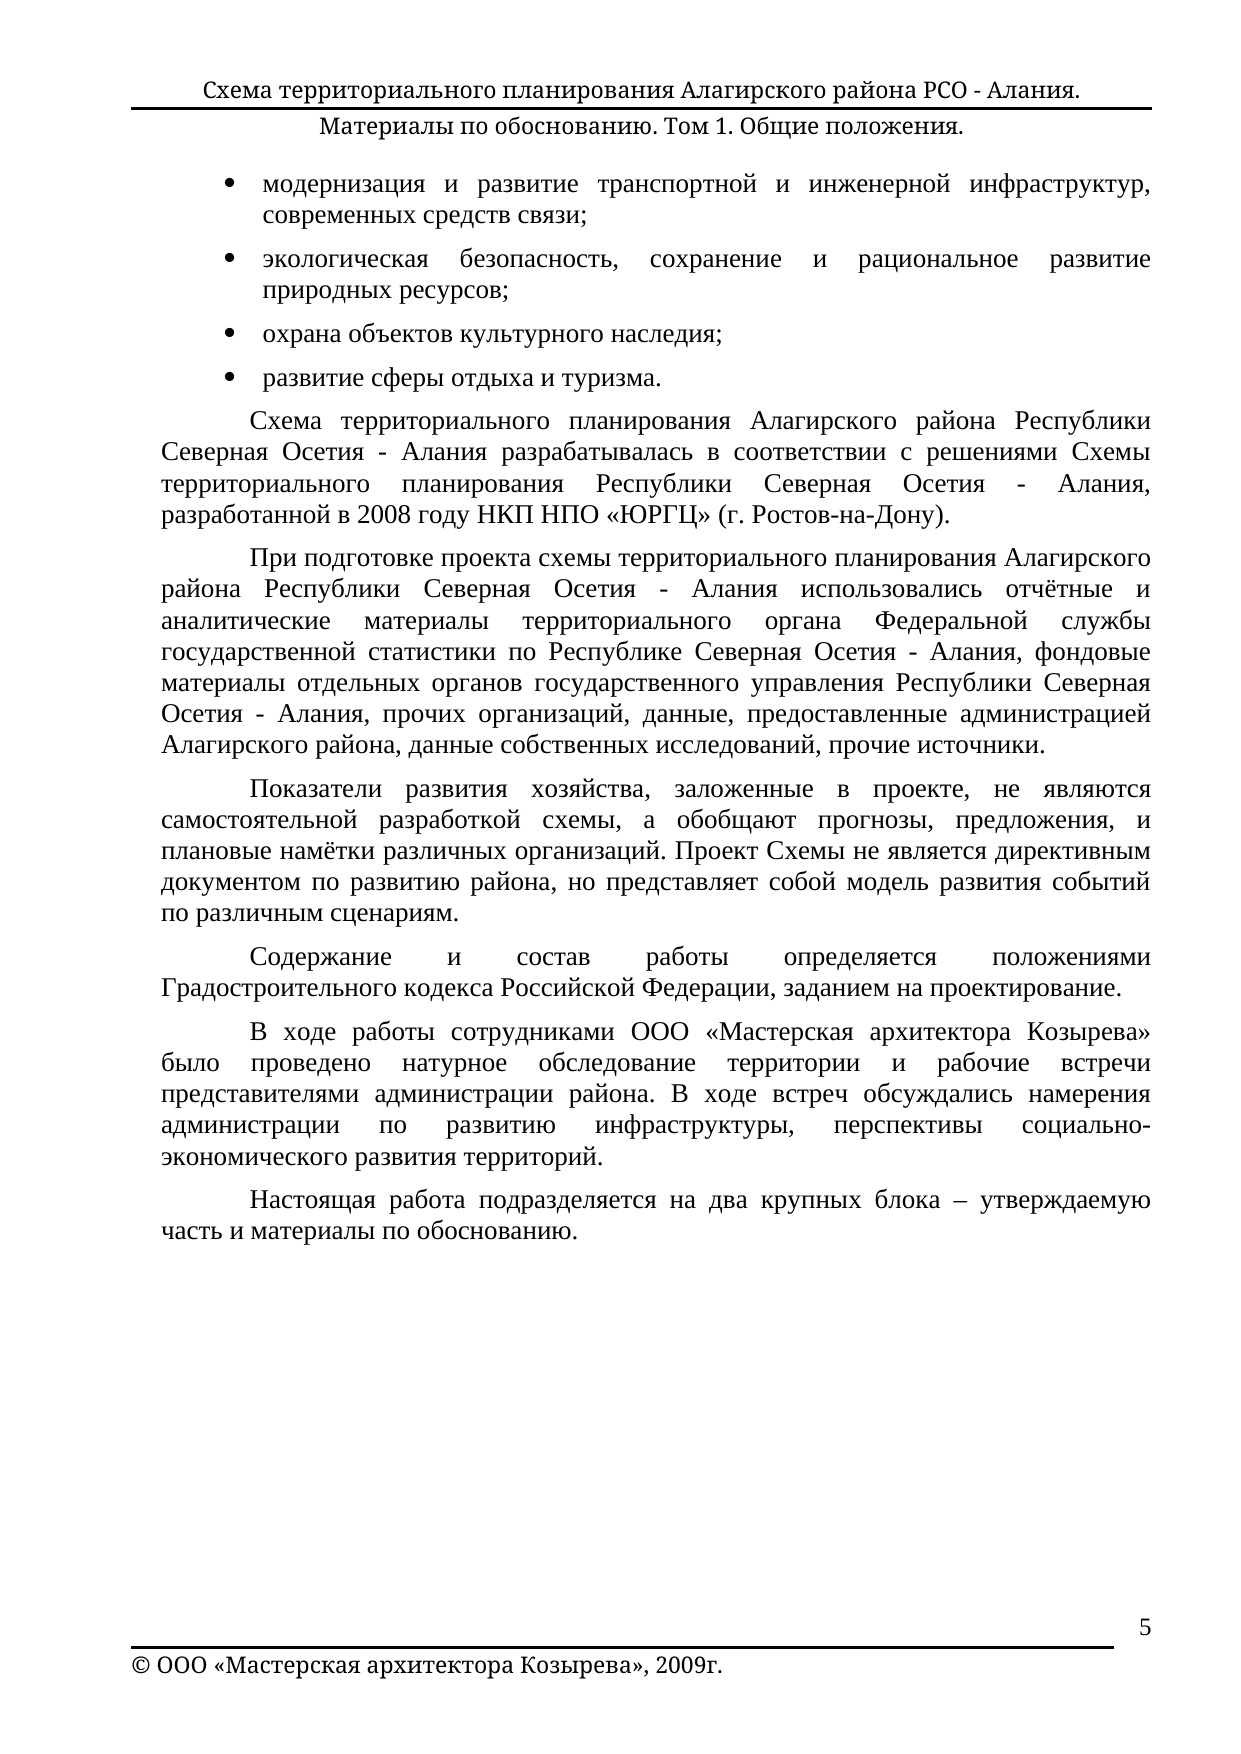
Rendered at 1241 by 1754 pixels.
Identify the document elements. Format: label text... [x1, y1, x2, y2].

text Содержание и состав работы определяется положениями Градостроительного кодекса Российской Федерации, заданием на проектирование. [161, 940, 1152, 1002]
list развитие сферы отдыха и туризма. [225, 361, 1152, 392]
list охрана объектов культурного наследия; [225, 317, 1152, 348]
text В ходе работы сотрудниками ООО «Мастерская архитектора Козырева» было проведено натурное обследование территории и рабочие встречи представителями администрации района. В ходе встреч обсуждались намерения администрации по развитию инфраструктуры, перспективы социально-экономического развития территорий. [161, 1015, 1152, 1171]
list экологическая безопасность, сохранение и рациональное развитие природных ресурсов; [225, 242, 1152, 304]
text Настоящая работа подразделяется на два крупных блока – утверждаемую часть и материалы по обоснованию. [161, 1183, 1152, 1246]
text При подготовке проекта схемы территориального планирования Алагирского района Республики Северная Осетия - Алания использовались отчётные и аналитические материалы территориального органа Федеральной службы государственной статистики по Республике Северная Осетия - Алания, фондовые материалы отдельных органов государственного управления Республики Северная Осетия - Алания, прочих организаций, данные, предоставленные администрацией Алагирского района, данные собственных исследований, прочие источники. [161, 541, 1152, 759]
text Схема территориального планирования Алагирского района Республики Северная Осетия - Алания разрабатывалась в соответствии с решениями Схемы территориального планирования Республики Северная Осетия - Алания, разработанной в 2008 году НКП НПО «ЮРГЦ» (г. Ростов-на-Дону). [161, 404, 1152, 529]
text Показатели развития хозяйства, заложенные в проекте, не являются самостоятельной разработкой схемы, а обобщают прогнозы, предложения, и плановые намётки различных организаций. Проект Схемы не является директивным документом по развитию района, но представляет собой модель развития событий по различным сценариям. [161, 772, 1152, 928]
list модернизация и развитие транспортной и инженерной инфраструктур, современных средств связи; [225, 167, 1152, 229]
